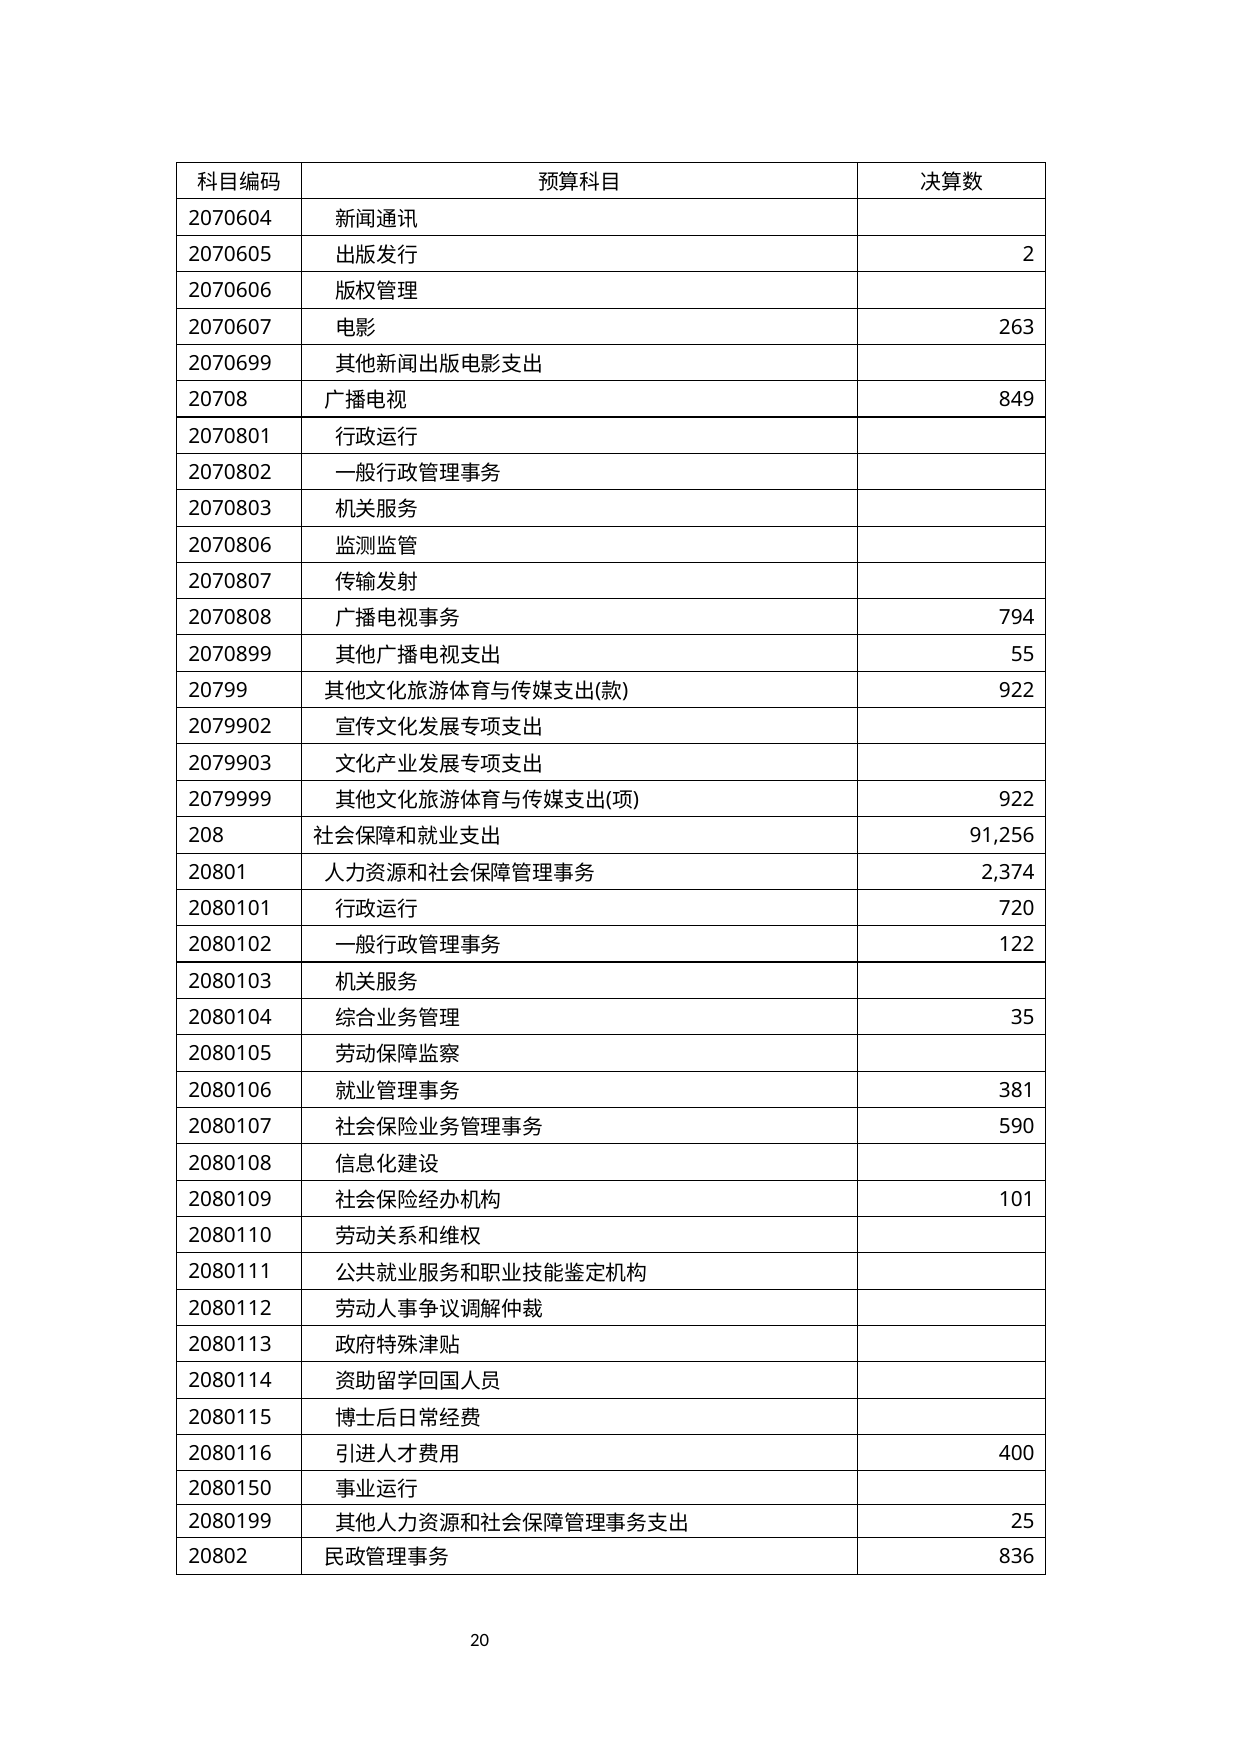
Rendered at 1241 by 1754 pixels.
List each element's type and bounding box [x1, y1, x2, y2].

table_cell [858, 1217, 1045, 1252]
table_cell [177, 1144, 301, 1179]
table_cell [858, 1144, 1045, 1179]
table_cell [177, 1108, 301, 1143]
table_cell [177, 635, 301, 671]
table_cell [858, 781, 1045, 816]
table_cell [302, 527, 857, 562]
table_cell [177, 1181, 301, 1216]
table_cell [302, 272, 857, 307]
table_cell [177, 926, 301, 961]
table_cell [177, 563, 301, 598]
table_header [858, 163, 1045, 198]
table_cell [858, 381, 1045, 416]
table_cell [302, 454, 857, 489]
table_cell [177, 1435, 301, 1470]
table_cell [302, 381, 857, 416]
table_cell [302, 1181, 857, 1216]
table_cell [302, 926, 857, 961]
table_cell [177, 1538, 301, 1573]
table_cell [302, 854, 857, 889]
table_cell [302, 1217, 857, 1252]
table_cell [302, 490, 857, 526]
table_cell [858, 1290, 1045, 1325]
table_cell [302, 1362, 857, 1397]
table_cell [302, 563, 857, 598]
table_cell [302, 1326, 857, 1361]
table_cell [858, 1072, 1045, 1107]
table_cell [858, 926, 1045, 961]
table_cell [177, 1362, 301, 1397]
table_cell [302, 1072, 857, 1107]
table_cell [177, 1072, 301, 1107]
table_cell [858, 1108, 1045, 1143]
table_cell [858, 890, 1045, 925]
table_cell [302, 963, 857, 998]
table_cell [177, 309, 301, 344]
table_cell [177, 527, 301, 562]
table_cell [858, 490, 1045, 526]
table_cell [177, 1326, 301, 1361]
table_cell [177, 1399, 301, 1434]
table_cell [858, 272, 1045, 307]
table_cell [858, 599, 1045, 634]
table_cell [858, 418, 1045, 453]
table_cell [177, 817, 301, 852]
table_cell [177, 890, 301, 925]
table_cell [858, 527, 1045, 562]
table_cell [302, 890, 857, 925]
table_cell [858, 1253, 1045, 1289]
table_cell [302, 1538, 857, 1573]
table_cell [302, 1505, 857, 1537]
table_cell [302, 708, 857, 743]
table_cell [177, 672, 301, 707]
table_cell [177, 1253, 301, 1289]
table_cell [177, 963, 301, 998]
table_cell [177, 381, 301, 416]
table_cell [858, 744, 1045, 780]
table_cell [177, 272, 301, 307]
table_cell [302, 781, 857, 816]
table_cell [858, 854, 1045, 889]
table_cell [177, 1035, 301, 1071]
table_cell [302, 817, 857, 852]
table_cell [177, 999, 301, 1034]
table_cell [858, 199, 1045, 235]
table_cell [177, 345, 301, 380]
table_cell [177, 1217, 301, 1252]
table_cell [177, 1505, 301, 1537]
table_header [302, 163, 857, 198]
table_cell [302, 999, 857, 1034]
table_cell [302, 199, 857, 235]
table_cell [177, 199, 301, 235]
table_cell [302, 1144, 857, 1179]
table_cell [177, 454, 301, 489]
table_cell [177, 744, 301, 780]
table_cell [858, 1471, 1045, 1503]
table_cell [858, 563, 1045, 598]
table_cell [858, 1326, 1045, 1361]
table_cell [302, 1108, 857, 1143]
table_cell [858, 345, 1045, 380]
table_cell [302, 744, 857, 780]
table_cell [302, 236, 857, 271]
table_cell [858, 1505, 1045, 1537]
table_cell [302, 672, 857, 707]
table_cell [302, 635, 857, 671]
table_cell [302, 309, 857, 344]
table_cell [177, 781, 301, 816]
table_cell [302, 1399, 857, 1434]
table_cell [858, 999, 1045, 1034]
table_cell [302, 418, 857, 453]
table_cell [177, 1471, 301, 1503]
table_cell [177, 236, 301, 271]
table_cell [177, 854, 301, 889]
table_cell [302, 1253, 857, 1289]
table_cell [177, 418, 301, 453]
table_cell [302, 1471, 857, 1503]
table_header [177, 163, 301, 198]
table_cell [177, 490, 301, 526]
table_cell [858, 963, 1045, 998]
table_cell [858, 236, 1045, 271]
table_cell [858, 1035, 1045, 1071]
table_cell [302, 1290, 857, 1325]
table_cell [858, 635, 1045, 671]
table_cell [858, 672, 1045, 707]
table_cell [302, 1035, 857, 1071]
table_cell [302, 1435, 857, 1470]
table_cell [177, 708, 301, 743]
table_cell [302, 599, 857, 634]
table_cell [858, 1399, 1045, 1434]
table_cell [858, 817, 1045, 852]
table_cell [858, 1435, 1045, 1470]
table_cell [858, 1362, 1045, 1397]
table_cell [858, 309, 1045, 344]
table_cell [177, 599, 301, 634]
table_cell [177, 1290, 301, 1325]
table_cell [858, 454, 1045, 489]
table_cell [302, 345, 857, 380]
table_cell [858, 1538, 1045, 1573]
table_cell [858, 708, 1045, 743]
table_cell [858, 1181, 1045, 1216]
